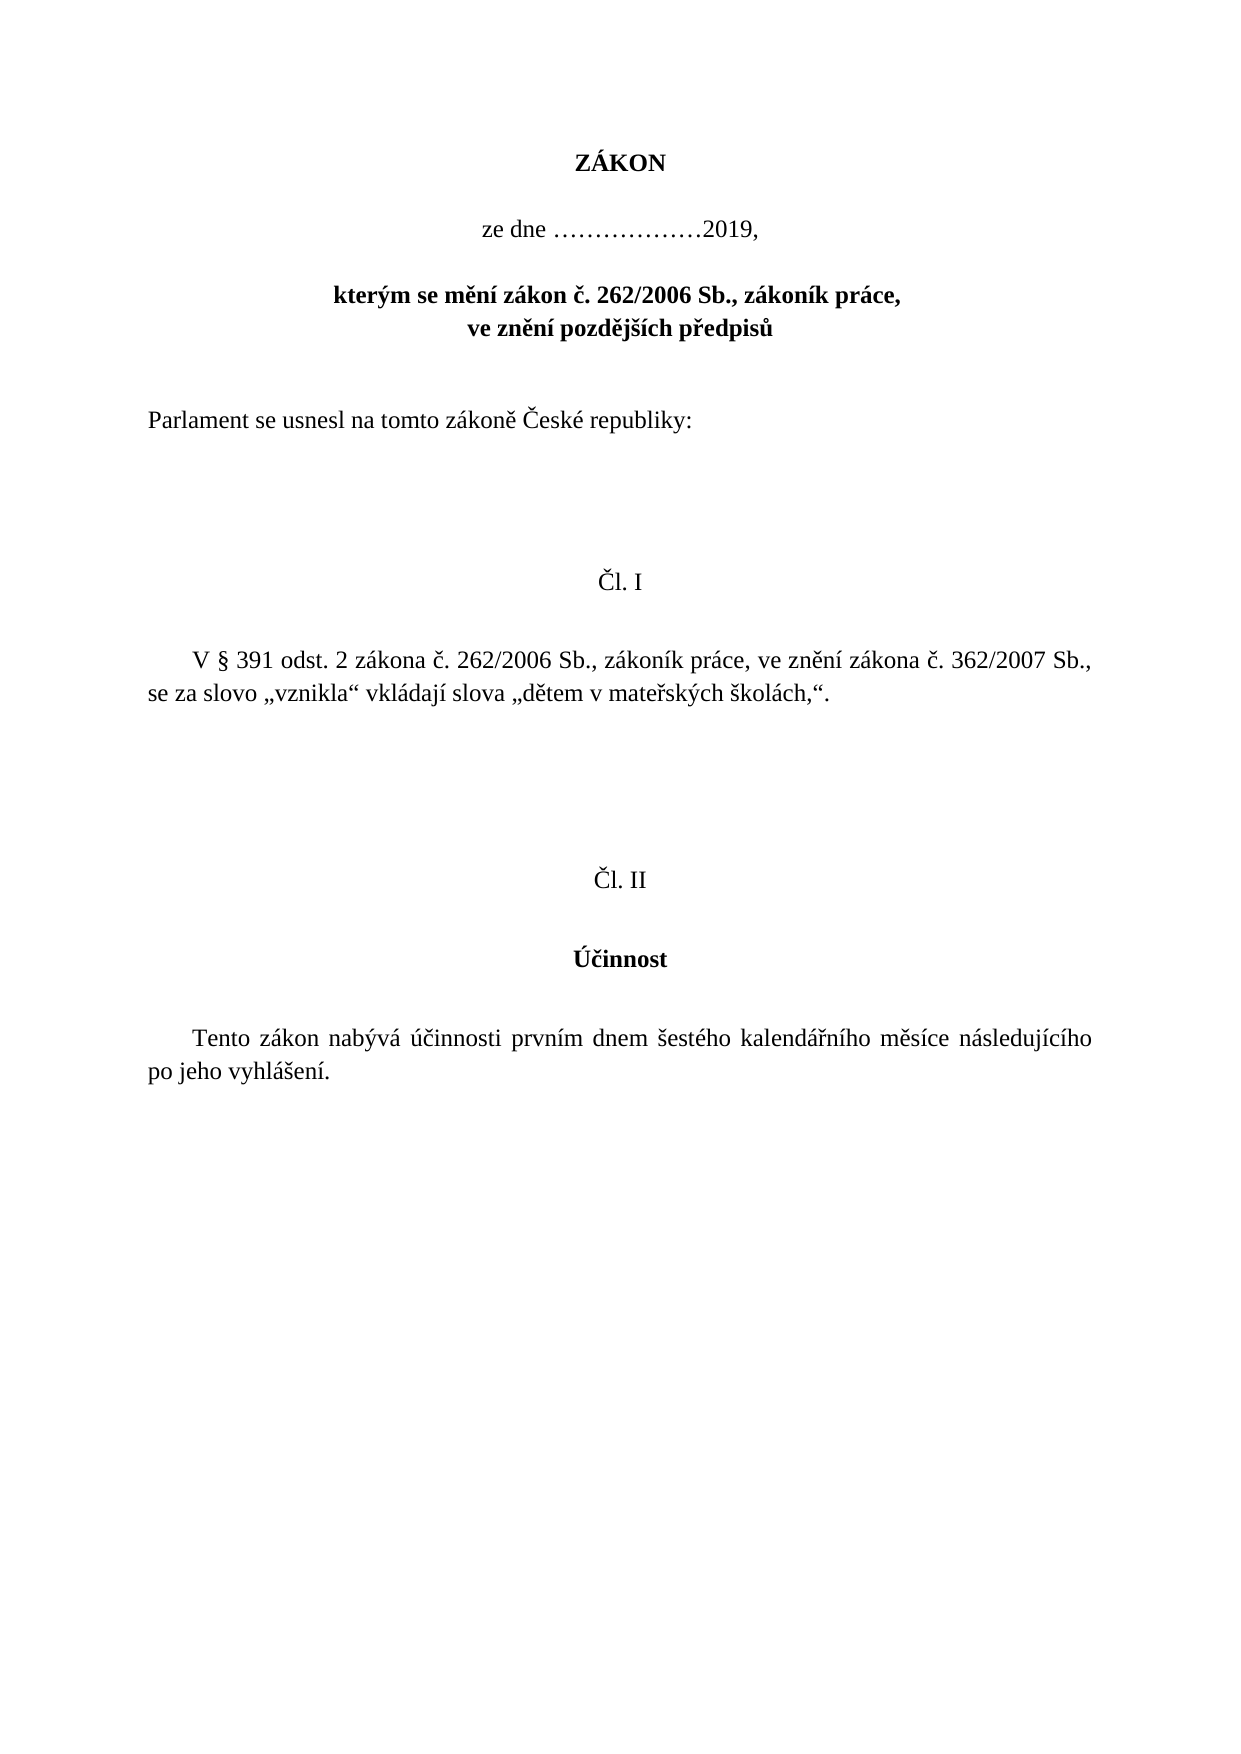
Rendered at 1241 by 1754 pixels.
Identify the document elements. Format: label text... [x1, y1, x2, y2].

text Čl. II [148, 865, 1093, 894]
text ze dne ………………2019, [148, 214, 1093, 243]
text Čl. I [148, 567, 1093, 595]
text Tento zákon nabývá účinnosti prvním dnem šestého kalendářního měsíce následujícího po jeho vyhlášení. [148, 1023, 1093, 1084]
text Parlament se usnesl na tomto zákoně České republiky: [148, 405, 1093, 433]
text Účinnost [148, 944, 1093, 973]
text V § 391 odst. 2 zákona č. 262/2006 Sb., zákoník práce, ve znění zákona č. 362/2007 Sb., se za slovo „vznikla“ vkládají slova „dětem v mateřských školách,“. [148, 645, 1093, 707]
text ZÁKON [148, 148, 1093, 176]
text kterým se mění zákon č. 262/2006 Sb., zákoník práce, ve znění pozdějších předpisů [148, 280, 1093, 342]
